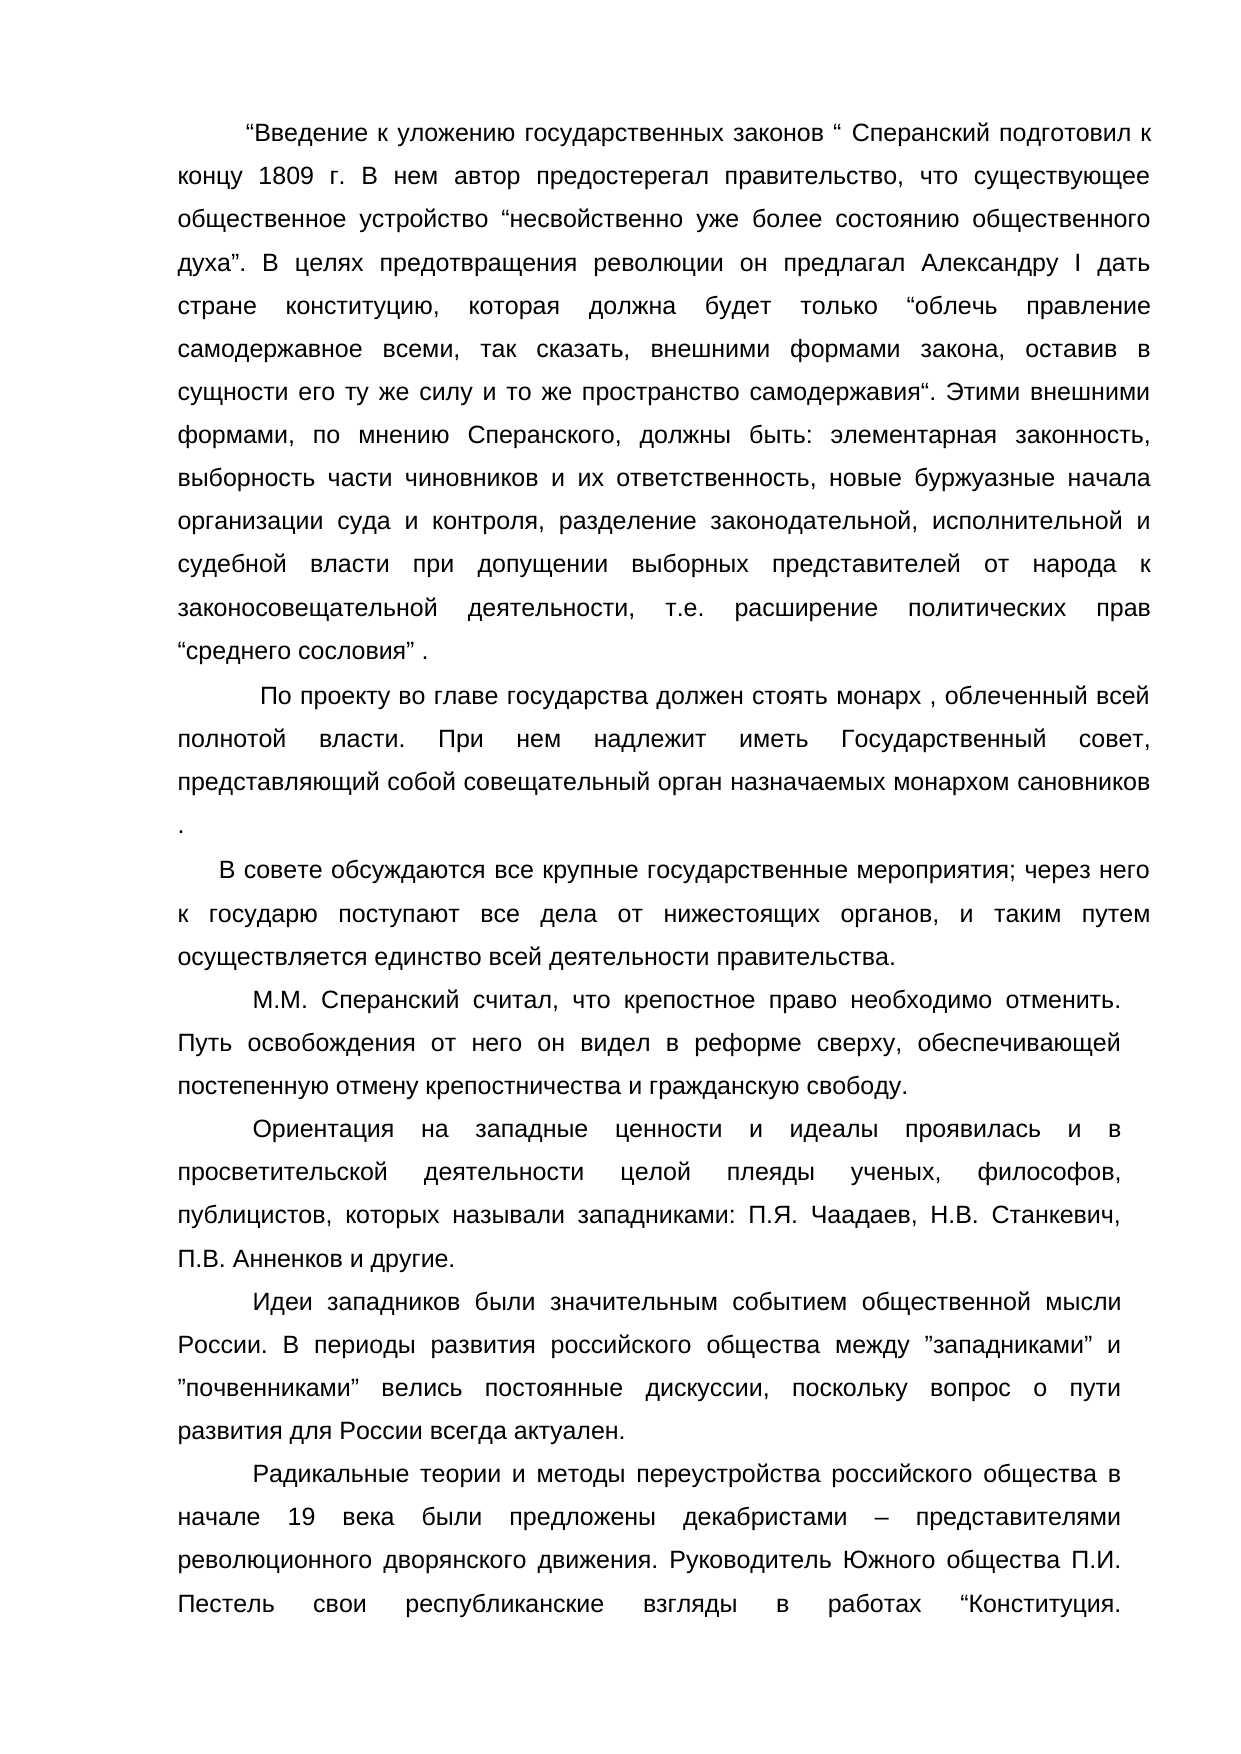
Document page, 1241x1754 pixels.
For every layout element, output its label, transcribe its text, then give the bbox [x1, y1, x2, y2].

text Ориентация на западные ценности и идеалы проявилась и в просветительской деятельности целой плеяды ученых, философов, публицистов, которых называли западниками: П.Я. Чаадаев, Н.В. Станкевич, П.В. Анненков и другие. [177, 1114, 1122, 1272]
text М.М. Сперанский считал, что крепостное право необходимо отменить. Путь освобождения от него он видел в реформе сверху, обеспечивающей постепенную отмену крепостничества и гражданскую свободу. [177, 985, 1122, 1100]
text Идеи западников были значительным событием общественной мысли России. В периоды развития российского общества между ”западниками” и ”почвенниками” велись постоянные дискуссии, поскольку вопрос о пути развития для России всегда актуален. [177, 1287, 1122, 1445]
text В совете обсуждаются все крупные государственные мероприятия; через него к государю поступают все дела от нижестоящих органов, и таким путем осуществляется единство всей деятельности правительства. [177, 855, 1152, 970]
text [177, 1459, 1122, 1617]
text “Введение к уложению государственных законов “ Сперанский подготовил к концу 1809 г. В нем автор предостерегал правительство, что существующее общественное устройство “несвойственно уже более состоянию общественного духа”. В целях предотвращения революции он предлагал Александру I дать стране конституцию, которая должна будет только “облечь правление самодержавное всеми, так сказать, внешними формами закона, оставив в сущности его ту же силу и то же пространство самодержавия“. Этими внешними формами, по мнению Сперанского, должны быть: элементарная законность, выборность части чиновников и их ответственность, новые буржуазные начала организации суда и контроля, разделение законодательной, исполнительной и судебной власти при допущении выборных представителей от народа к законосовещательной деятельности, т.е. расширение политических прав “среднего сословия” . [177, 118, 1152, 664]
text По проекту во главе государства должен стоять монарх , облеченный всей полнотой власти. При нем надлежит иметь Государственный совет, представляющий собой совещательный орган назначаемых монархом сановников . [177, 681, 1152, 839]
